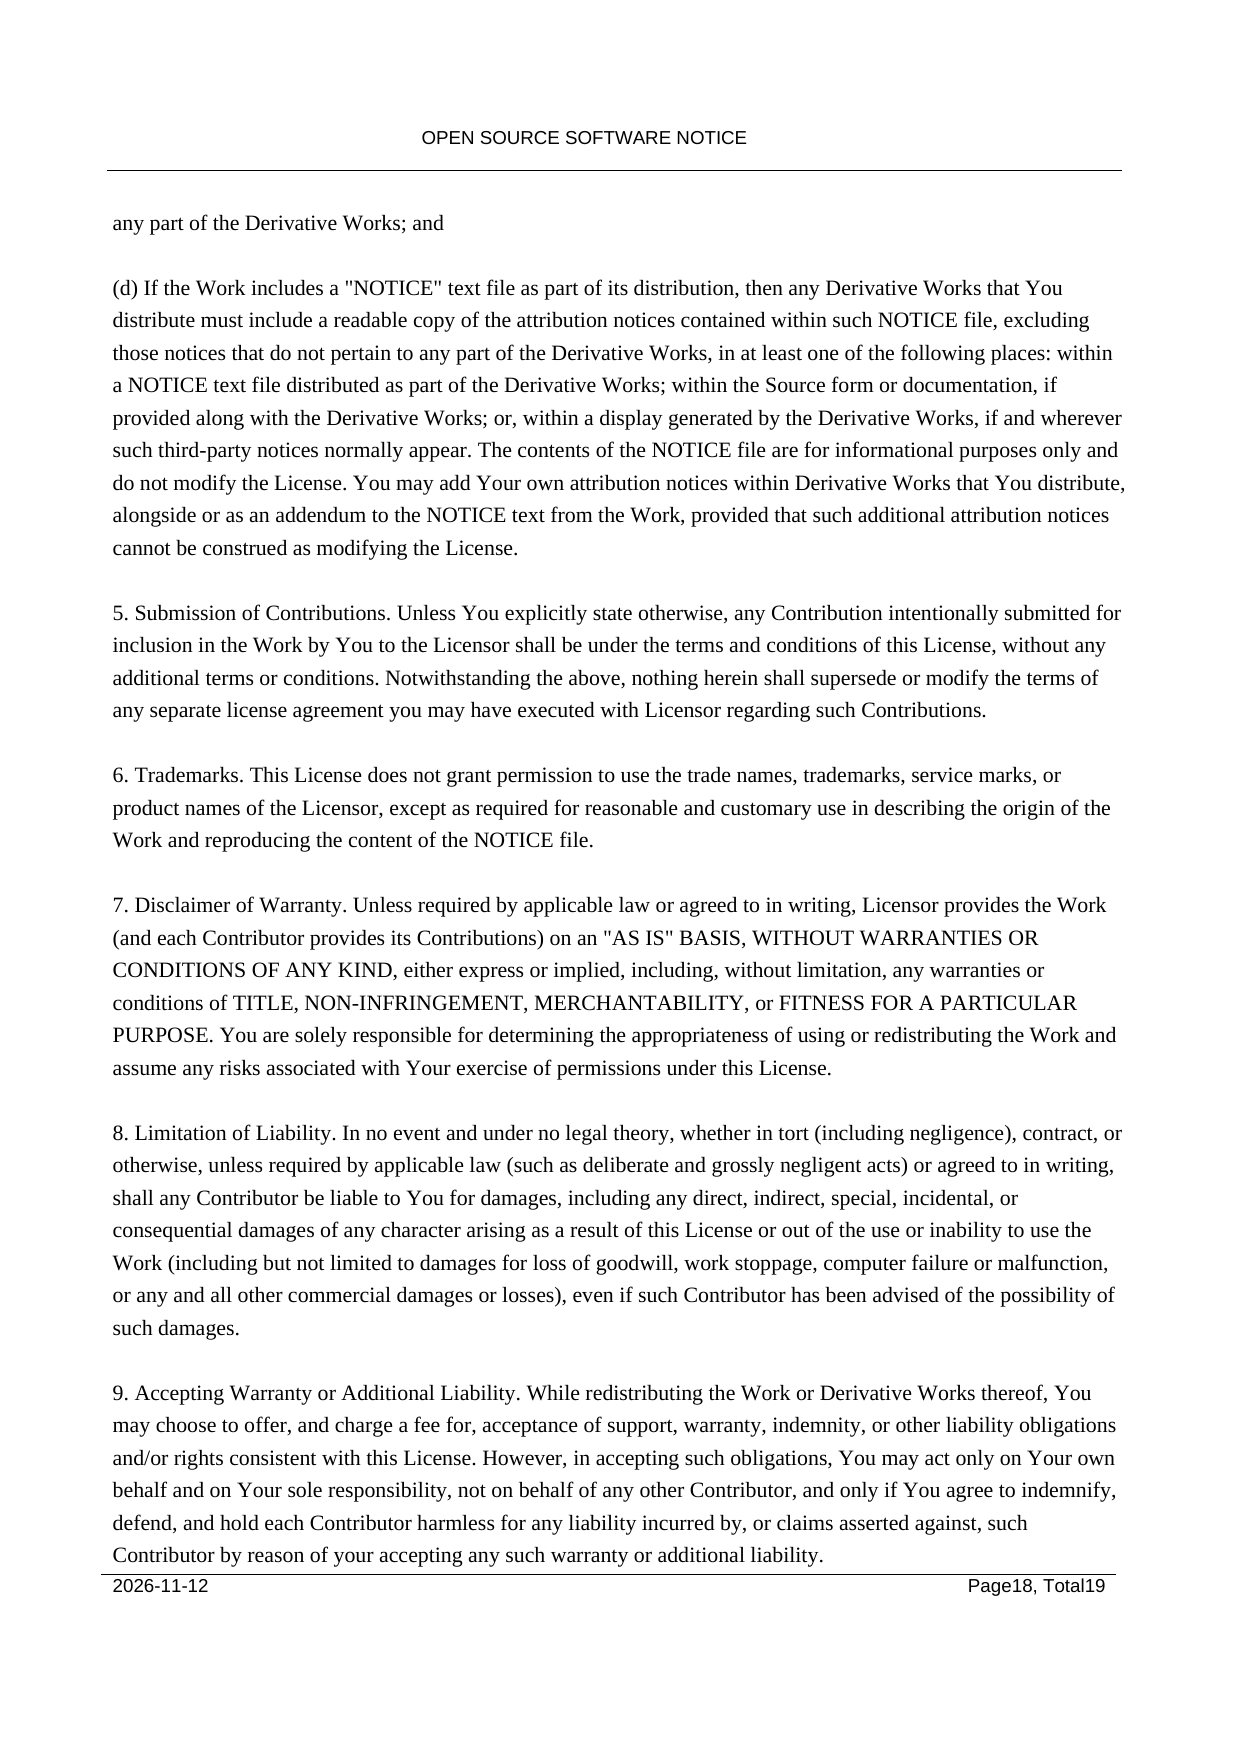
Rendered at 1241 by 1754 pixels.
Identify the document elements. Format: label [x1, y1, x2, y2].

text [112, 206, 1128, 1571]
